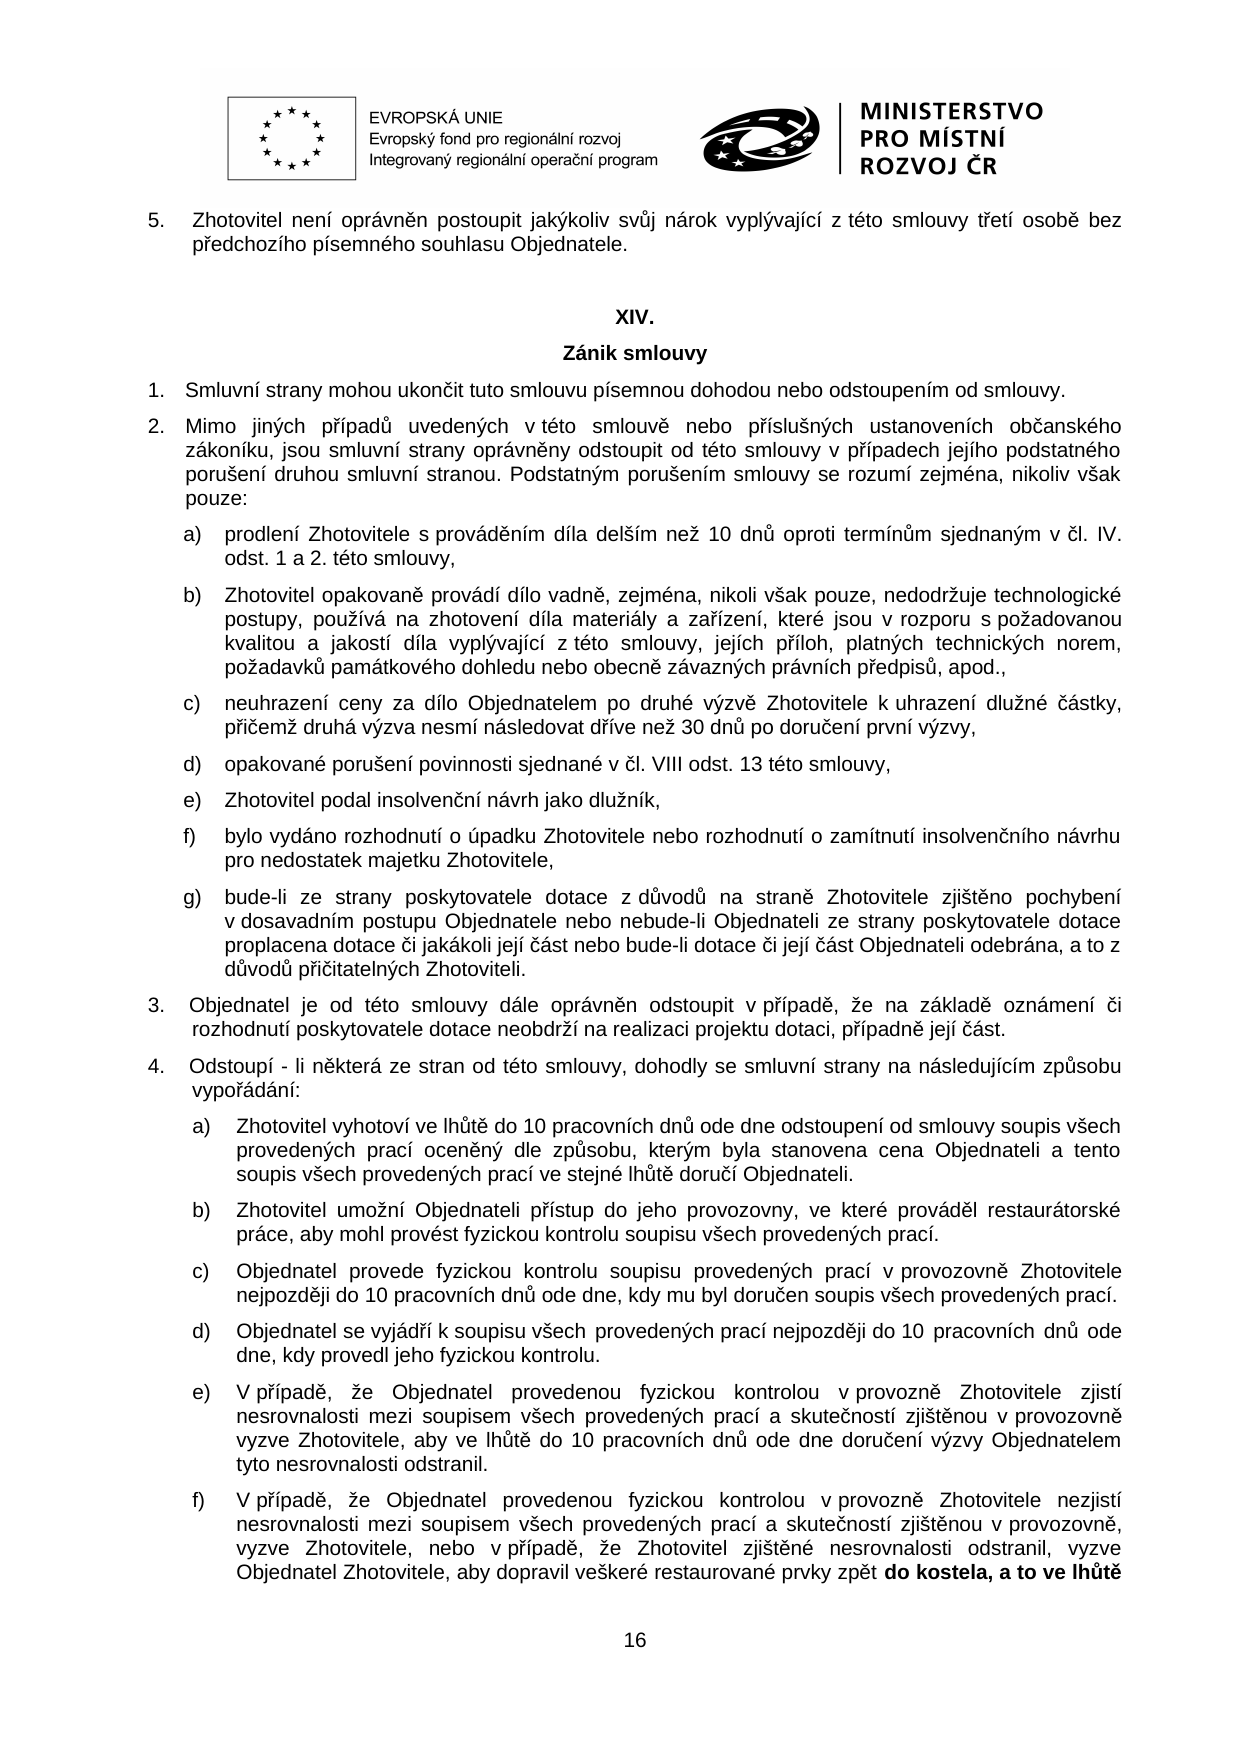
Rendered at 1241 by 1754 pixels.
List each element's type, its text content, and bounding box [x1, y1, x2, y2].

list prodlení Zhotovitele s prováděním díla delším než 10 dnů oproti termínům sjednaným v čl. IV. odst. 1 a 2. této smlouvy, [183, 522, 1122, 570]
list Zhotovitel není oprávněn postoupit jakýkoliv svůj nárok vyplývající z této smlouvy třetí osobě bez předchozího písemného souhlasu Objednatele. [148, 208, 1122, 256]
list bylo vydáno rozhodnutí o úpadku Zhotovitele nebo rozhodnutí o zamítnutí insolvenčního návrhu pro nedostatek majetku Zhotovitele, [183, 824, 1122, 872]
text XIV. [148, 304, 1122, 328]
list Objednatel je od této smlouvy dále oprávněn odstoupit v případě, že na základě oznámení či rozhodnutí poskytovatele dotace neobdrží na realizaci projektu dotaci, případně její část. [148, 993, 1122, 1041]
text a) Zhotovitel vyhotoví ve lhůtě do 10 pracovních dnů ode dne odstoupení od smlouvy soupis všech provedených prací oceněný dle způsobu, kterým byla stanovena cena Objednateli a tento soupis všech provedených prací ve stejné lhůtě doručí Objednateli. [192, 1114, 1122, 1186]
list Zhotovitel podal insolvenční návrh jako dlužník, [183, 788, 1122, 812]
list neuhrazení ceny za dílo Objednatelem po druhé výzvě Zhotovitele k uhrazení dlužné částky, přičemž druhá výzva nesmí následovat dříve než 30 dnů po doručení první výzvy, [183, 691, 1122, 739]
list Zhotovitel opakovaně provádí dílo vadně, zejména, nikoli však pouze, nedodržuje technologické postupy, používá na zhotovení díla materiály a zařízení, které jsou v rozporu s požadovanou kvalitou a jakostí díla vyplývající z této smlouvy, jejích příloh, platných technických norem, požadavků památkového dohledu nebo obecně závazných právních předpisů, apod., [183, 583, 1122, 678]
list Smluvní strany mohou ukončit tuto smlouvu písemnou dohodou nebo odstoupením od smlouvy. [148, 377, 1122, 401]
text b) Zhotovitel umožní Objednateli přístup do jeho provozovny, ve které prováděl restaurátorské práce, aby mohl provést fyzickou kontrolu soupisu všech provedených prací. [192, 1198, 1122, 1246]
list bude-li ze strany poskytovatele dotace z důvodů na straně Zhotovitele zjištěno pochybení v dosavadním postupu Objednatele nebo nebude-li Objednateli ze strany poskytovatele dotace proplacena dotace či jakákoli její část nebo bude-li dotace či její část Objednateli odebrána, a to z důvodů přičitatelných Zhotoviteli. [183, 885, 1122, 981]
text Zánik smlouvy [148, 341, 1122, 365]
picture [199, 68, 1070, 208]
list Odstoupí - li některá ze stran od této smlouvy, dohodly se smluvní strany na následujícím způsobu vypořádání: [148, 1053, 1122, 1101]
list opakované porušení povinnosti sjednané v čl. VIII odst. 13 této smlouvy, [183, 751, 1122, 775]
text c) Objednatel provede fyzickou kontrolu soupisu provedených prací v provozovně Zhotovitele nejpozději do 10 pracovních dnů ode dne, kdy mu byl doručen soupis všech provedených prací. [192, 1259, 1122, 1307]
text d) Objednatel se vyjádří k soupisu všech provedených prací nejpozději do 10 pracovních dnů ode dne, kdy provedl jeho fyzickou kontrolu. [192, 1319, 1122, 1367]
list Mimo jiných případů uvedených v této smlouvě nebo příslušných ustanoveních občanského zákoníku, jsou smluvní strany oprávněny odstoupit od této smlouvy v případech jejího podstatného porušení druhou smluvní stranou. Podstatným porušením smlouvy se rozumí zejména, nikoliv však pouze: [148, 414, 1122, 510]
text e) V případě, že Objednatel provedenou fyzickou kontrolou v provozně Zhotovitele zjistí nesrovnalosti mezi soupisem všech provedených prací a skutečností zjištěnou v provozovně vyzve Zhotovitele, aby ve lhůtě do 10 pracovních dnů ode dne doručení výzvy Objednatelem tyto nesrovnalosti odstranil. [192, 1379, 1122, 1475]
